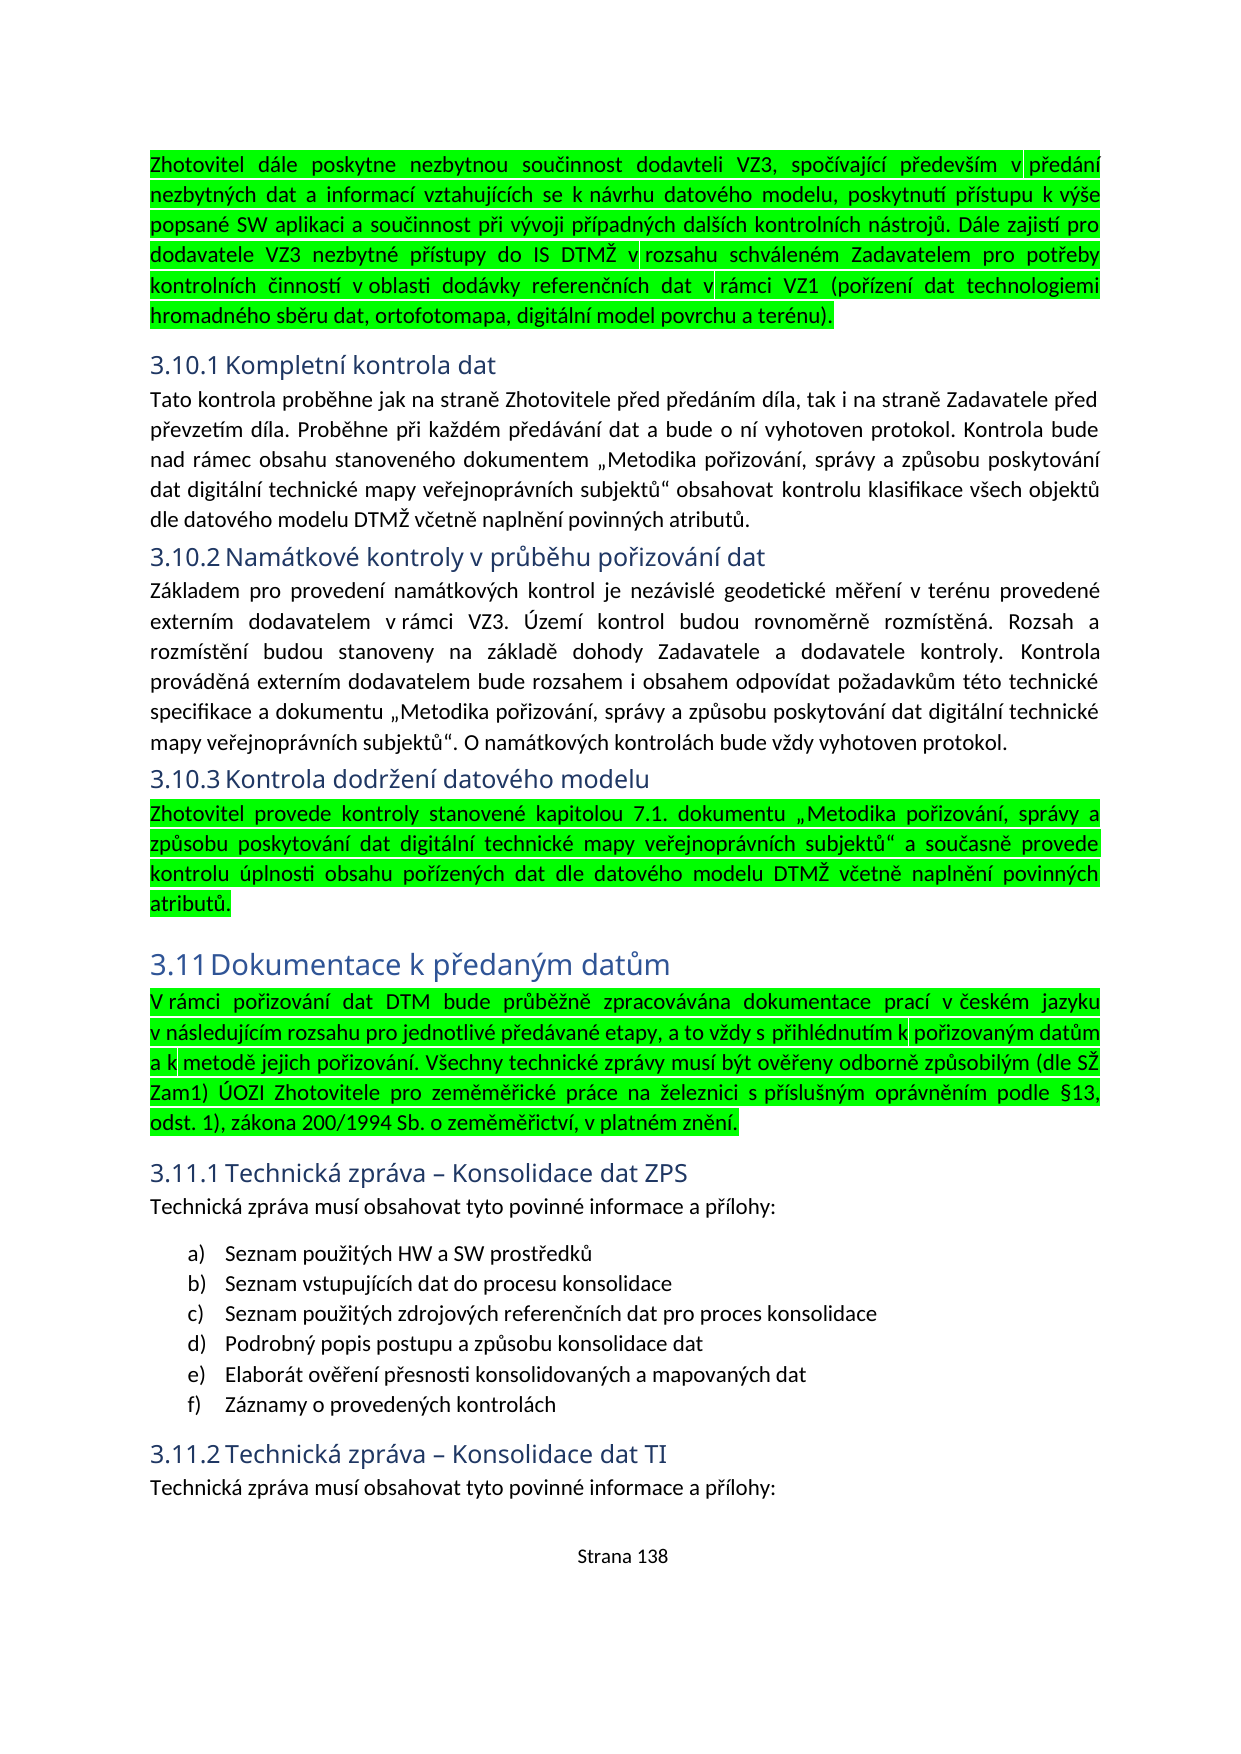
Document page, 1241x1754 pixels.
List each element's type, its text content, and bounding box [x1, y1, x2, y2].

text Základem pro provedení namátkových kontrol je nezávislé geodetické měření v terénu provedené externím dodavatelem v rámci VZ3. Území kontrol budou rovnoměrně rozmístěná. Rozsah a rozmístění budou stanoveny na základě dohody Zadavatele a dodavatele kontroly. Kontrola prováděná externím dodavatelem bude rozsahem i obsahem odpovídat požadavkům této technické specifikace a dokumentu „Metodika pořizování, správy a způsobu poskytování dat digitální technické mapy veřejnoprávních subjektů“. O namátkových kontrolách bude vždy vyhotoven protokol. [150, 577, 1100, 756]
text Tato kontrola proběhne jak na straně Zhotovitele před předáním díla, tak i na straně Zadavatele před převzetím díla. Proběhne při každém předávání dat a bude o ní vyhotoven protokol. Kontrola bude nad rámec obsahu stanoveného dokumentem „Metodika pořizování, správy a způsobu poskytování dat digitální technické mapy veřejnoprávních subjektů“ obsahovat kontrolu klasifikace všech objektů dle datového modelu DTMŽ včetně naplnění povinných atributů. [150, 385, 1100, 533]
list Seznam použitých zdrojových referenčních dat pro proces konsolidace [187, 1299, 1100, 1327]
list Seznam použitých HW a SW prostředků [187, 1239, 1100, 1267]
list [187, 1360, 1100, 1388]
subtitle Kompletní kontrola dat [150, 348, 1100, 382]
subtitle Technická zpráva – Konsolidace dat TI [150, 1437, 1100, 1471]
subtitle Technická zpráva – Konsolidace dat ZPS [150, 1155, 1100, 1189]
list Seznam vstupujících dat do procesu konsolidace [187, 1269, 1100, 1297]
text Technická zpráva musí obsahovat tyto povinné informace a přílohy: [150, 1192, 1100, 1220]
subtitle Namátkové kontroly v průběhu pořizování dat [150, 540, 1100, 574]
text Zhotovitel dále poskytne nezbytnou součinnost dodavteli VZ3, spočívající především v předání nezbytných dat a informací vztahujících se k návrhu datového modelu, poskytnutí přístupu k výše popsané SW aplikaci a součinnost při vývoji případných dalších kontrolních nástrojů. Dále zajistí pro dodavatele VZ3 nezbytné přístupy do IS DTMŽ v rozsahu schváleném Zadavatelem pro potřeby kontrolních činností v oblasti dodávky referenčních dat v rámci VZ1 (pořízení dat technologiemi hromadného sběru dat, ortofotomapa, digitální model povrchu a terénu). [150, 238, 1100, 329]
subtitle Dokumentace k předaným datům [150, 945, 1100, 984]
subtitle Kontrola dodržení datového modelu [150, 762, 1100, 796]
list Záznamy o provedených kontrolách [187, 1390, 1100, 1418]
text Technická zpráva musí obsahovat tyto povinné informace a přílohy: [150, 1473, 1100, 1502]
list Podrobný popis postupu a způsobu konsolidace dat [187, 1329, 1100, 1357]
text V rámci pořizování dat DTM bude průběžně zpracovávána dokumentace prací v českém jazyku v následujícím rozsahu pro jednotlivé předávané etapy, a to vždy s přihlédnutím k pořizovaným datům a k metodě jejich pořizování. Všechny technické zprávy musí být ověřeny odborně způsobilým (dle SŽ Zam1) ÚOZI Zhotovitele pro zeměměřické práce na železnici s příslušným oprávněním podle §13, odst. 1), zákona 200/1994 Sb. o zeměměřictví, v platném znění. [150, 1106, 1100, 1136]
text Zhotovitel provede kontroly stanovené kapitolou 7.1. dokumentu „Metodika pořizování, správy a způsobu poskytování dat digitální technické mapy veřejnoprávních subjektů“ a současně provede kontrolu úplnosti obsahu pořízených dat dle datového modelu DTMŽ včetně naplnění povinných atributů. [150, 887, 1100, 917]
